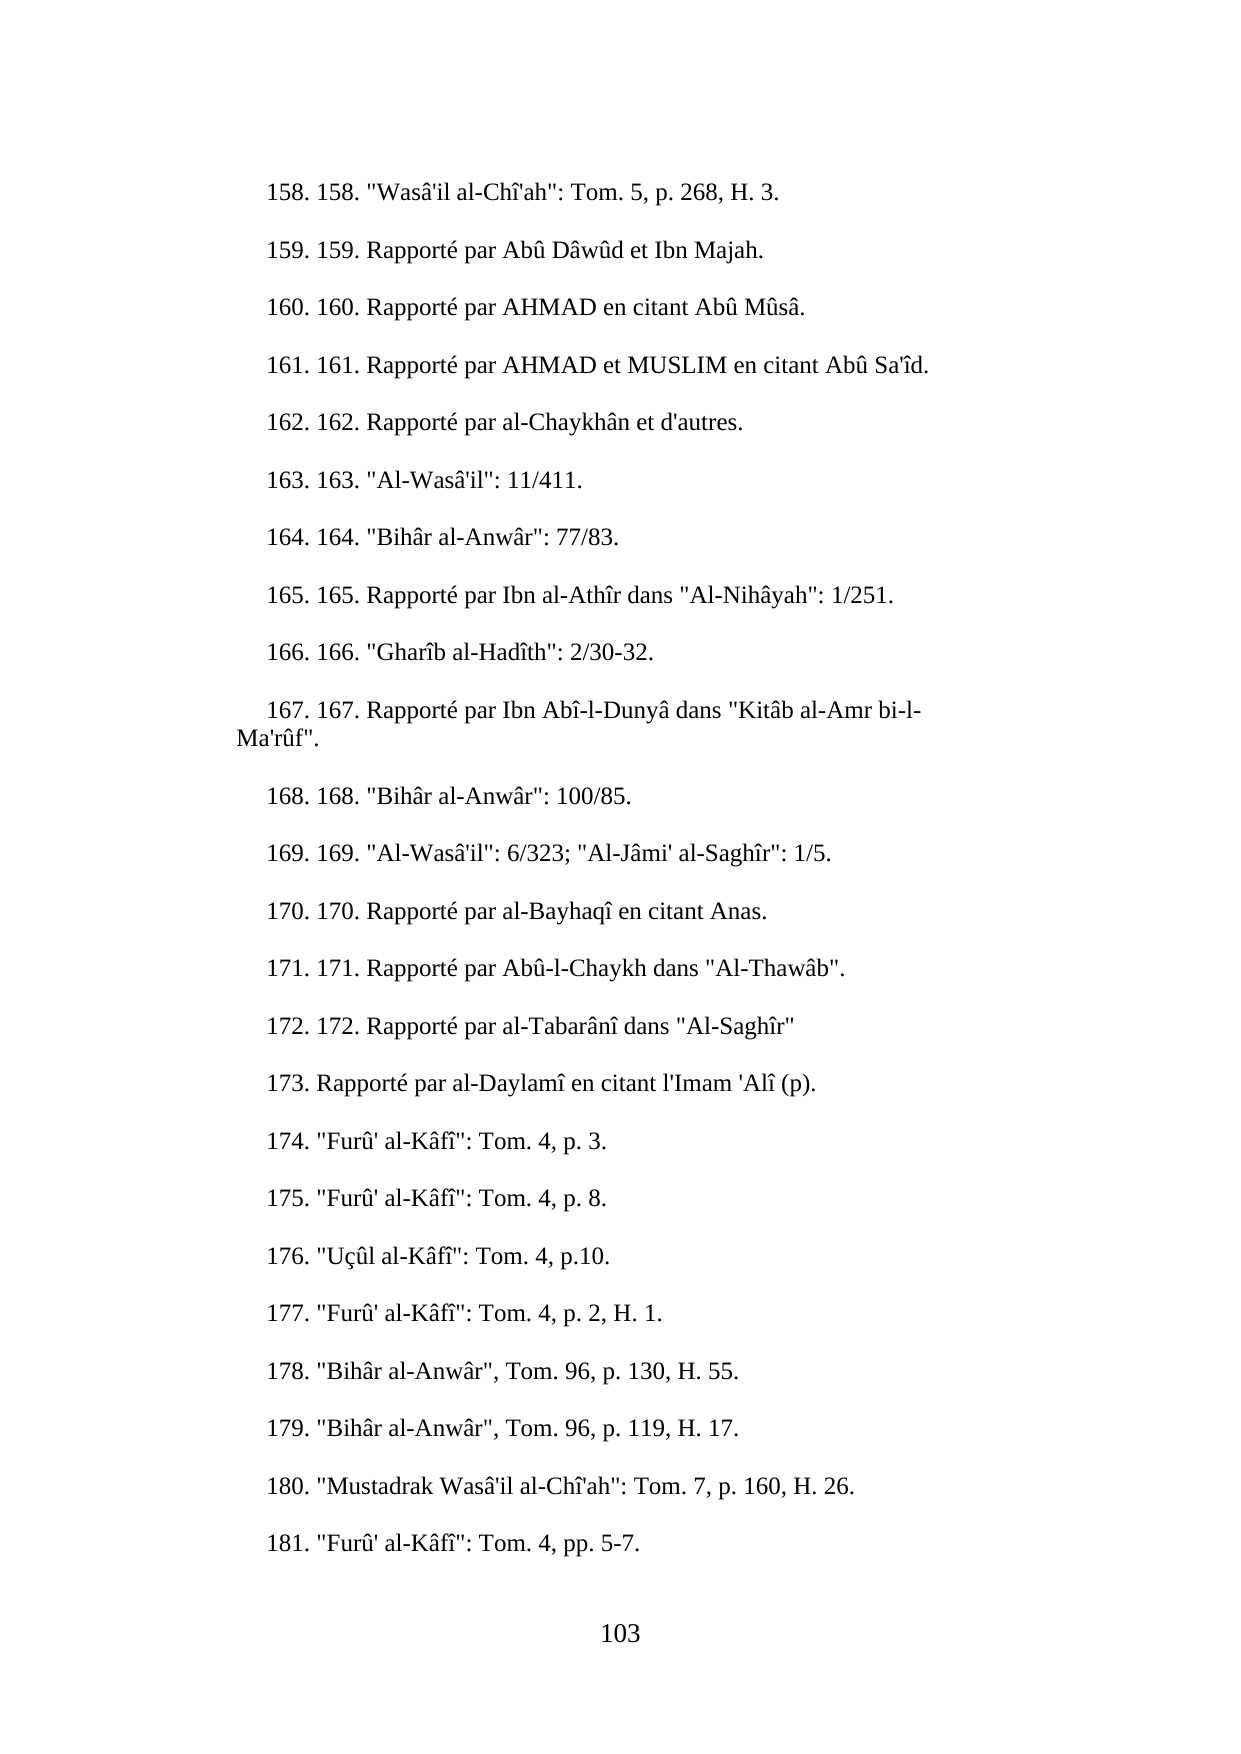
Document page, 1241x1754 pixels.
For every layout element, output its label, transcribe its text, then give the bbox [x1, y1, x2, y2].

text 178. "Bihâr al-Anwâr", Tom. 96, p. 130, H. 55. [236, 1356, 1004, 1385]
text 164. 164. "Bihâr al-Anwâr": 77/83. [236, 522, 1004, 551]
text 168. 168. "Bihâr al-Anwâr": 100/85. [236, 781, 1004, 810]
text 181. "Furû' al-Kâfî": Tom. 4, pp. 5-7. [236, 1528, 1004, 1557]
text 167. 167. Rapporté par Ibn Abî-l-Dunyâ dans "Kitâb al-Amr bi-l-Ma'rûf". [236, 695, 1004, 752]
text 166. 166. "Gharîb al-Hadîth": 2/30-32. [236, 637, 1004, 666]
text 180. "Mustadrak Wasâ'il al-Chî'ah": Tom. 7, p. 160, H. 26. [236, 1471, 1004, 1500]
text 165. 165. Rapporté par Ibn al-Athîr dans "Al-Nihâyah": 1/251. [236, 580, 1004, 608]
text 170. 170. Rapporté par al-Bayhaqî en citant Anas. [236, 896, 1004, 925]
text 174. "Furû' al-Kâfî": Tom. 4, p. 3. [236, 1126, 1004, 1155]
text 159. 159. Rapporté par Abû Dâwûd et Ibn Majah. [236, 235, 1004, 263]
text 169. 169. "Al-Wasâ'il": 6/323; "Al-Jâmi' al-Saghîr": 1/5. [236, 838, 1004, 867]
text 172. 172. Rapporté par al-Tabarânî dans "Al-Saghîr" [236, 1011, 1004, 1040]
text 173. Rapporté par al-Daylamî en citant l'Imam 'Alî (p). [236, 1068, 1004, 1097]
text 158. 158. "Wasâ'il al-Chî'ah": Tom. 5, p. 268, H. 3. [236, 177, 1004, 206]
text 175. "Furû' al-Kâfî": Tom. 4, p. 8. [236, 1183, 1004, 1212]
text 160. 160. Rapporté par AHMAD en citant Abû Mûsâ. [236, 292, 1004, 321]
text 179. "Bihâr al-Anwâr", Tom. 96, p. 119, H. 17. [236, 1413, 1004, 1442]
text 161. 161. Rapporté par AHMAD et MUSLIM en citant Abû Sa'îd. [236, 350, 1004, 378]
text 176. "Uçûl al-Kâfî": Tom. 4, p.10. [236, 1241, 1004, 1270]
text 163. 163. "Al-Wasâ'il": 11/411. [236, 465, 1004, 493]
text 162. 162. Rapporté par al-Chaykhân et d'autres. [236, 407, 1004, 436]
text 177. "Furû' al-Kâfî": Tom. 4, p. 2, H. 1. [236, 1298, 1004, 1327]
text 171. 171. Rapporté par Abû-l-Chaykh dans "Al-Thawâb". [236, 953, 1004, 982]
